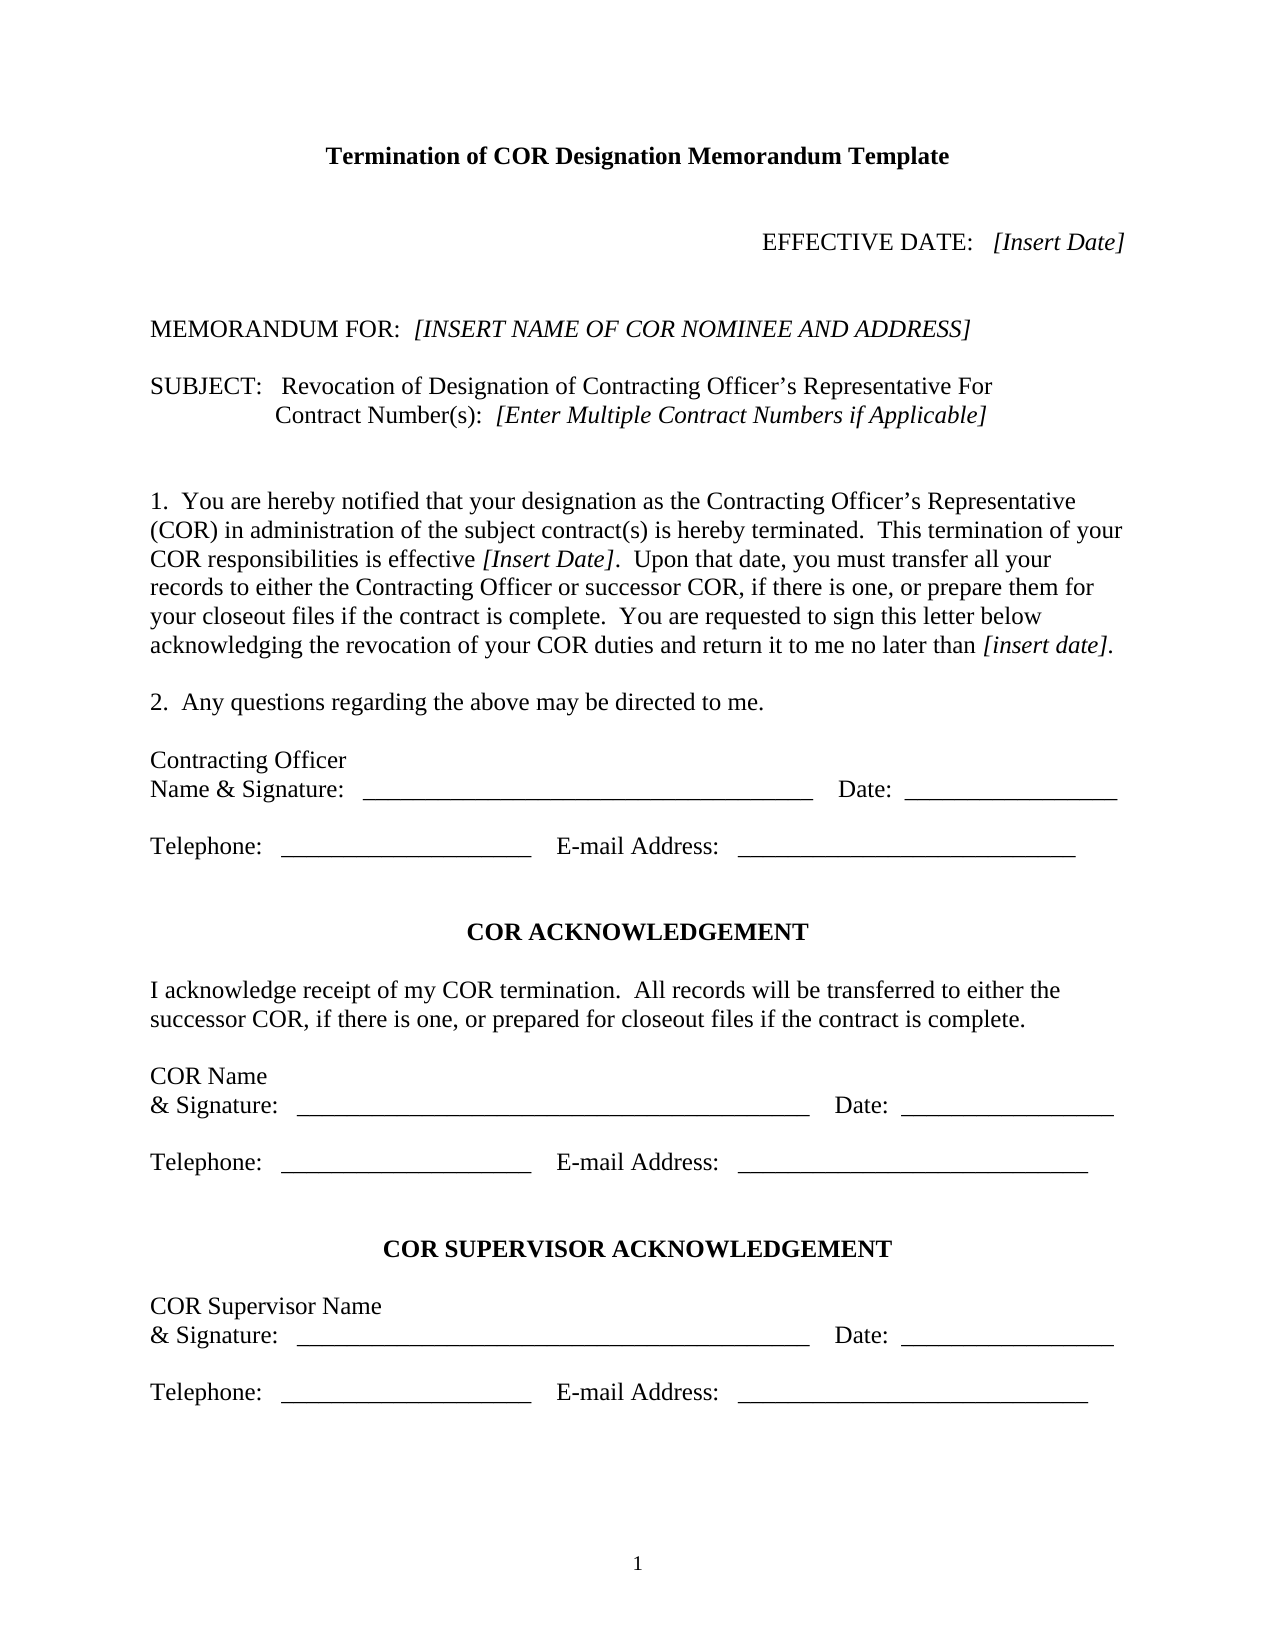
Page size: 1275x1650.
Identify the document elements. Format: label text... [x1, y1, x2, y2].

text I acknowledge receipt of my COR termination. All records will be transferred to either the successor COR, if there is one, or prepared for closeout files if the contract is complete. [150, 975, 1125, 1032]
text COR Supervisor Name [150, 1291, 1125, 1320]
text Name & Signature: ____________________________________ Date: _________________ [150, 774, 1125, 802]
text Contract Number(s): [Enter Multiple Contract Numbers if Applicable] [150, 400, 1125, 429]
text EFFECTIVE DATE: [Insert Date] [150, 227, 1125, 256]
text Contracting Officer [150, 745, 1125, 774]
text & Signature: _________________________________________ Date: _________________ [150, 1090, 1125, 1119]
text COR Name [150, 1061, 1125, 1090]
text & Signature: _________________________________________ Date: _________________ [150, 1320, 1125, 1349]
text SUBJECT: Revocation of Designation of Contracting Officer’s Representative For [150, 371, 1125, 400]
text 1. You are hereby notified that your designation as the Contracting Officer’s Representative (COR) in administration of the subject contract(s) is hereby terminated. This termination of your COR responsibilities is effective [Insert Date]. Upon that date, you must transfer all your records to either the Contracting Officer or successor COR, if there is one, or prepare them for your closeout files if the contract is complete. You are requested to sign this letter below acknowledging the revocation of your COR duties and return it to me no later than [insert date]. [150, 486, 1125, 659]
text Telephone: ____________________ E-mail Address: ____________________________ [150, 1147, 1125, 1176]
text MEMORANDUM FOR: [INSERT NAME OF COR NOMINEE AND ADDRESS] [150, 314, 1125, 342]
text 2. Any questions regarding the above may be directed to me. [150, 687, 1125, 716]
text Telephone: ____________________ E-mail Address: ___________________________ [150, 831, 1125, 860]
text Telephone: ____________________ E-mail Address: ____________________________ [150, 1377, 1125, 1406]
text COR ACKNOWLEDGEMENT [150, 917, 1125, 946]
text COR SUPERVISOR ACKNOWLEDGEMENT [150, 1234, 1125, 1262]
text Termination of COR Designation Memorandum Template [150, 141, 1125, 170]
